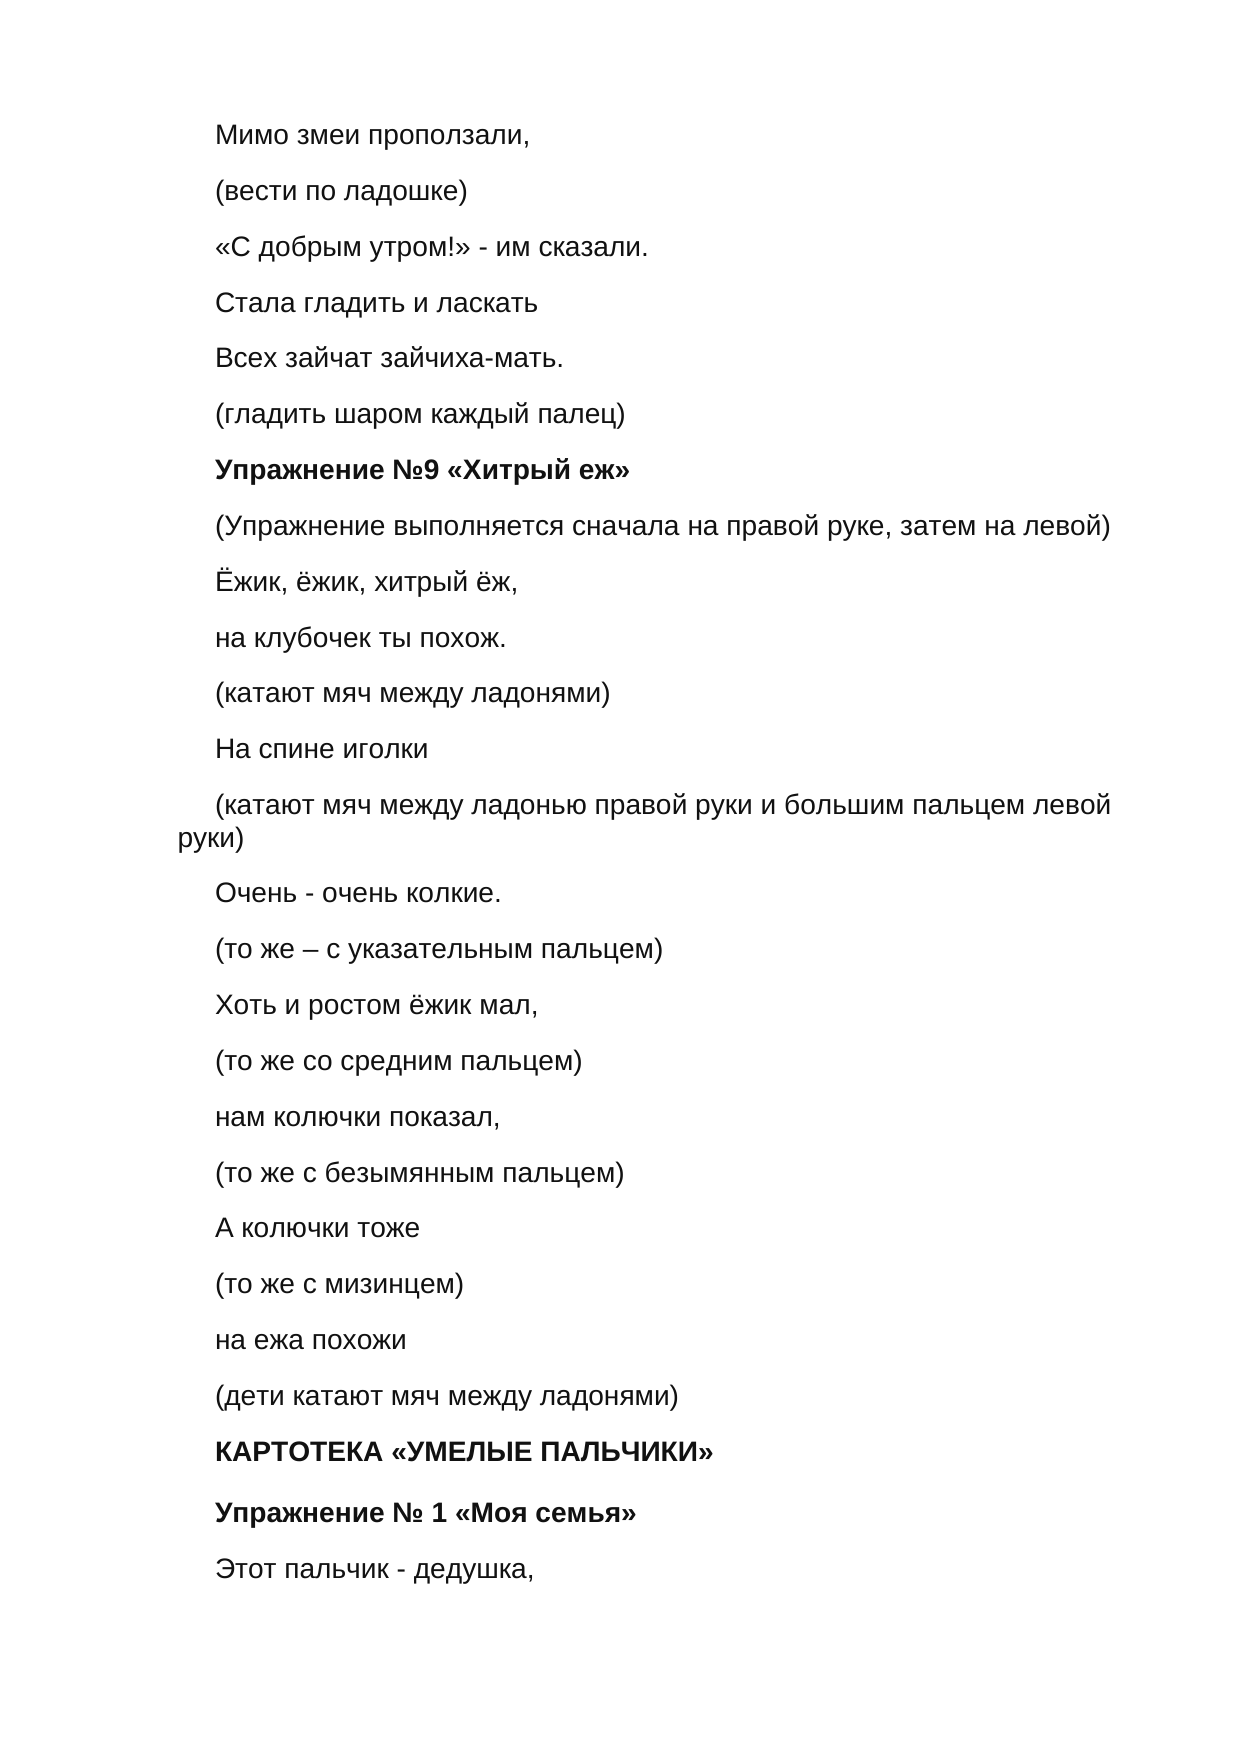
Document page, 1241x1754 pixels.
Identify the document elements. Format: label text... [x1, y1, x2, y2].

text (то же с мизинцем) [177, 1267, 1152, 1299]
text (гладить шаром каждый палец) [177, 397, 1152, 430]
text на клубочек ты похож. [177, 621, 1152, 653]
text (катают мяч между ладонью правой руки и большим пальцем левой руки) [177, 788, 1152, 853]
text Этот пальчик - дедушка, [177, 1552, 1152, 1584]
text Хоть и ростом ёжик мал, [177, 988, 1152, 1020]
text (катают мяч между ладонями) [177, 676, 1152, 709]
text «С добрым утром!» - им сказали. [177, 230, 1152, 262]
text Всех зайчат зайчиха-мать. [177, 341, 1152, 374]
text КАРТОТЕКА «УМЕЛЫЕ ПАЛЬЧИКИ» [177, 1435, 1152, 1467]
text (дети катают мяч между ладонями) [177, 1379, 1152, 1411]
text Упражнение №9 «Хитрый еж» [177, 453, 1152, 486]
text (вести по ладошке) [177, 174, 1152, 206]
text Очень - очень колкие. [177, 876, 1152, 909]
text Стала гладить и ласкать [177, 286, 1152, 318]
text (то же со средним пальцем) [177, 1044, 1152, 1076]
text А колючки тоже [177, 1211, 1152, 1244]
text Ёжик, ёжик, хитрый ёж, [177, 565, 1152, 597]
text (Упражнение выполняется сначала на правой руке, затем на левой) [177, 509, 1152, 541]
text на ежа похожи [177, 1323, 1152, 1355]
text (то же с безымянным пальцем) [177, 1156, 1152, 1188]
text (то же – с указательным пальцем) [177, 932, 1152, 964]
text Мимо змеи проползали, [177, 118, 1152, 151]
text Упражнение № 1 «Моя семья» [177, 1496, 1152, 1528]
text нам колючки показал, [177, 1100, 1152, 1132]
text На спине иголки [177, 732, 1152, 765]
